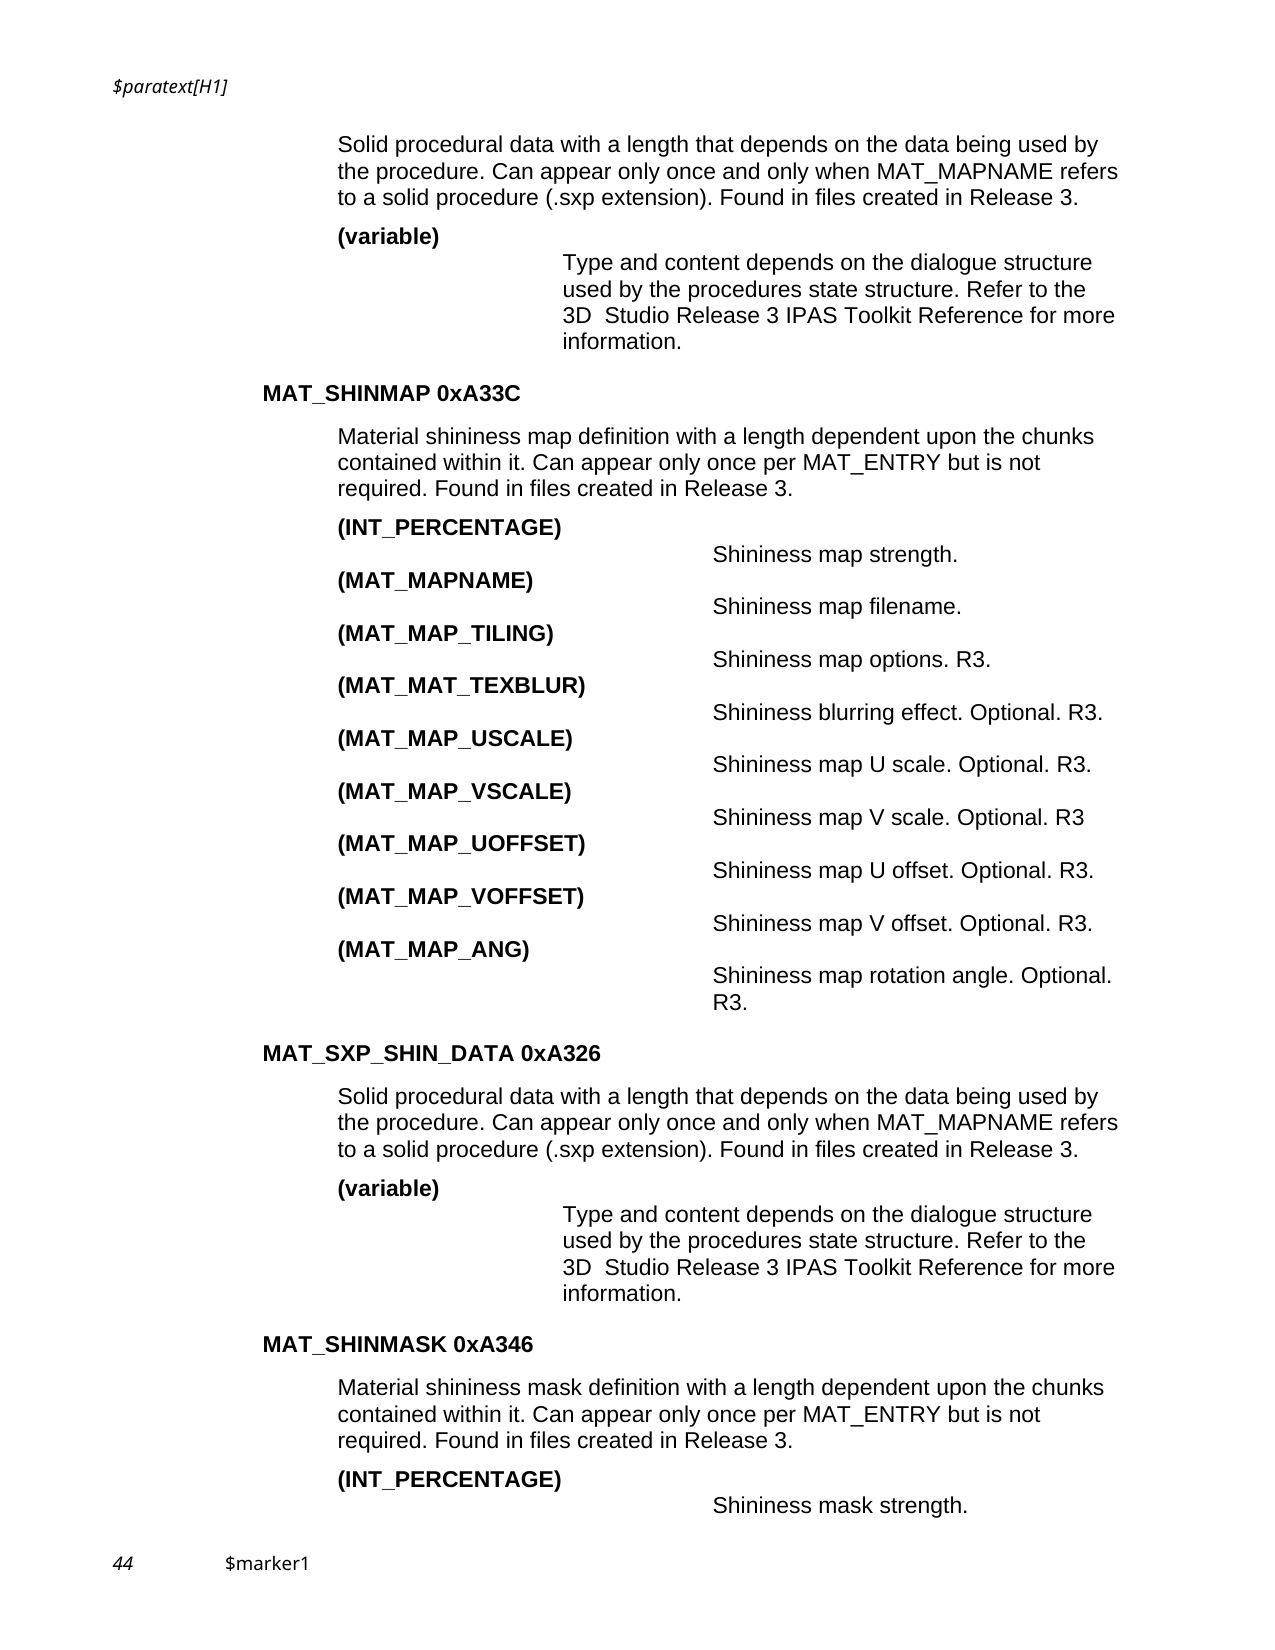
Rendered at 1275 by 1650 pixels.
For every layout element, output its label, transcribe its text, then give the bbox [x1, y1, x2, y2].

text Solid procedural data with a length that depends on the data being used by the procedure. Can appear only once and only when MAT_MAPNAME refers to a solid procedure (.sxp extension). Found in files created in Release 3. [337, 131, 1125, 210]
text Shininess map V offset. Optional. R3. [712, 909, 1125, 936]
text Shininess map filename. [712, 593, 1125, 619]
text Shininess map strength. [712, 541, 1125, 567]
text Shininess map options. R3. [712, 646, 1125, 672]
text (variable) [337, 1174, 900, 1201]
text Shininess map U offset. Optional. R3. [712, 857, 1125, 883]
text (MAT_MAP_VOFFSET) [337, 883, 900, 909]
text Type and content depends on the dialogue structure used by the procedures state structure. Refer to the 3D Studio Release 3 IPAS Toolkit Reference for more information. [562, 1201, 1125, 1306]
text Shininess map U scale. Optional. R3. [712, 751, 1125, 778]
text (variable) [337, 223, 900, 249]
text Shininess mask strength. [712, 1492, 1125, 1518]
text Material shininess map definition with a length dependent upon the chunks contained within it. Can appear only once per MAT_ENTRY but is not required. Found in files created in Release 3. [337, 423, 1125, 502]
text Shininess map rotation angle. Optional. R3. [712, 962, 1125, 1015]
text (MAT_MAP_ANG) [337, 936, 900, 962]
text (INT_PERCENTAGE) [337, 1466, 900, 1492]
text MAT_SXP_SHIN_DATA 0xA326 [262, 1040, 1125, 1066]
text (MAT_MAP_VSCALE) [337, 778, 900, 804]
text Type and content depends on the dialogue structure used by the procedures state structure. Refer to the 3D Studio Release 3 IPAS Toolkit Reference for more information. [562, 249, 1125, 354]
text Shininess map V scale. Optional. R3 [712, 804, 1125, 830]
text (MAT_MAP_TILING) [337, 619, 900, 646]
text (MAT_MAP_UOFFSET) [337, 830, 900, 857]
text (MAT_MAP_USCALE) [337, 725, 900, 751]
text (INT_PERCENTAGE) [337, 514, 900, 541]
text (MAT_MAPNAME) [337, 567, 900, 593]
text (MAT_MAT_TEXBLUR) [337, 672, 900, 699]
text Solid procedural data with a length that depends on the data being used by the procedure. Can appear only once and only when MAT_MAPNAME refers to a solid procedure (.sxp extension). Found in files created in Release 3. [337, 1083, 1125, 1162]
text MAT_SHINMAP 0xA33C [262, 379, 1125, 406]
text Material shininess mask definition with a length dependent upon the chunks contained within it. Can appear only once per MAT_ENTRY but is not required. Found in files created in Release 3. [337, 1374, 1125, 1453]
text MAT_SHINMASK 0xA346 [262, 1331, 1125, 1358]
text Shininess blurring effect. Optional. R3. [712, 699, 1125, 725]
